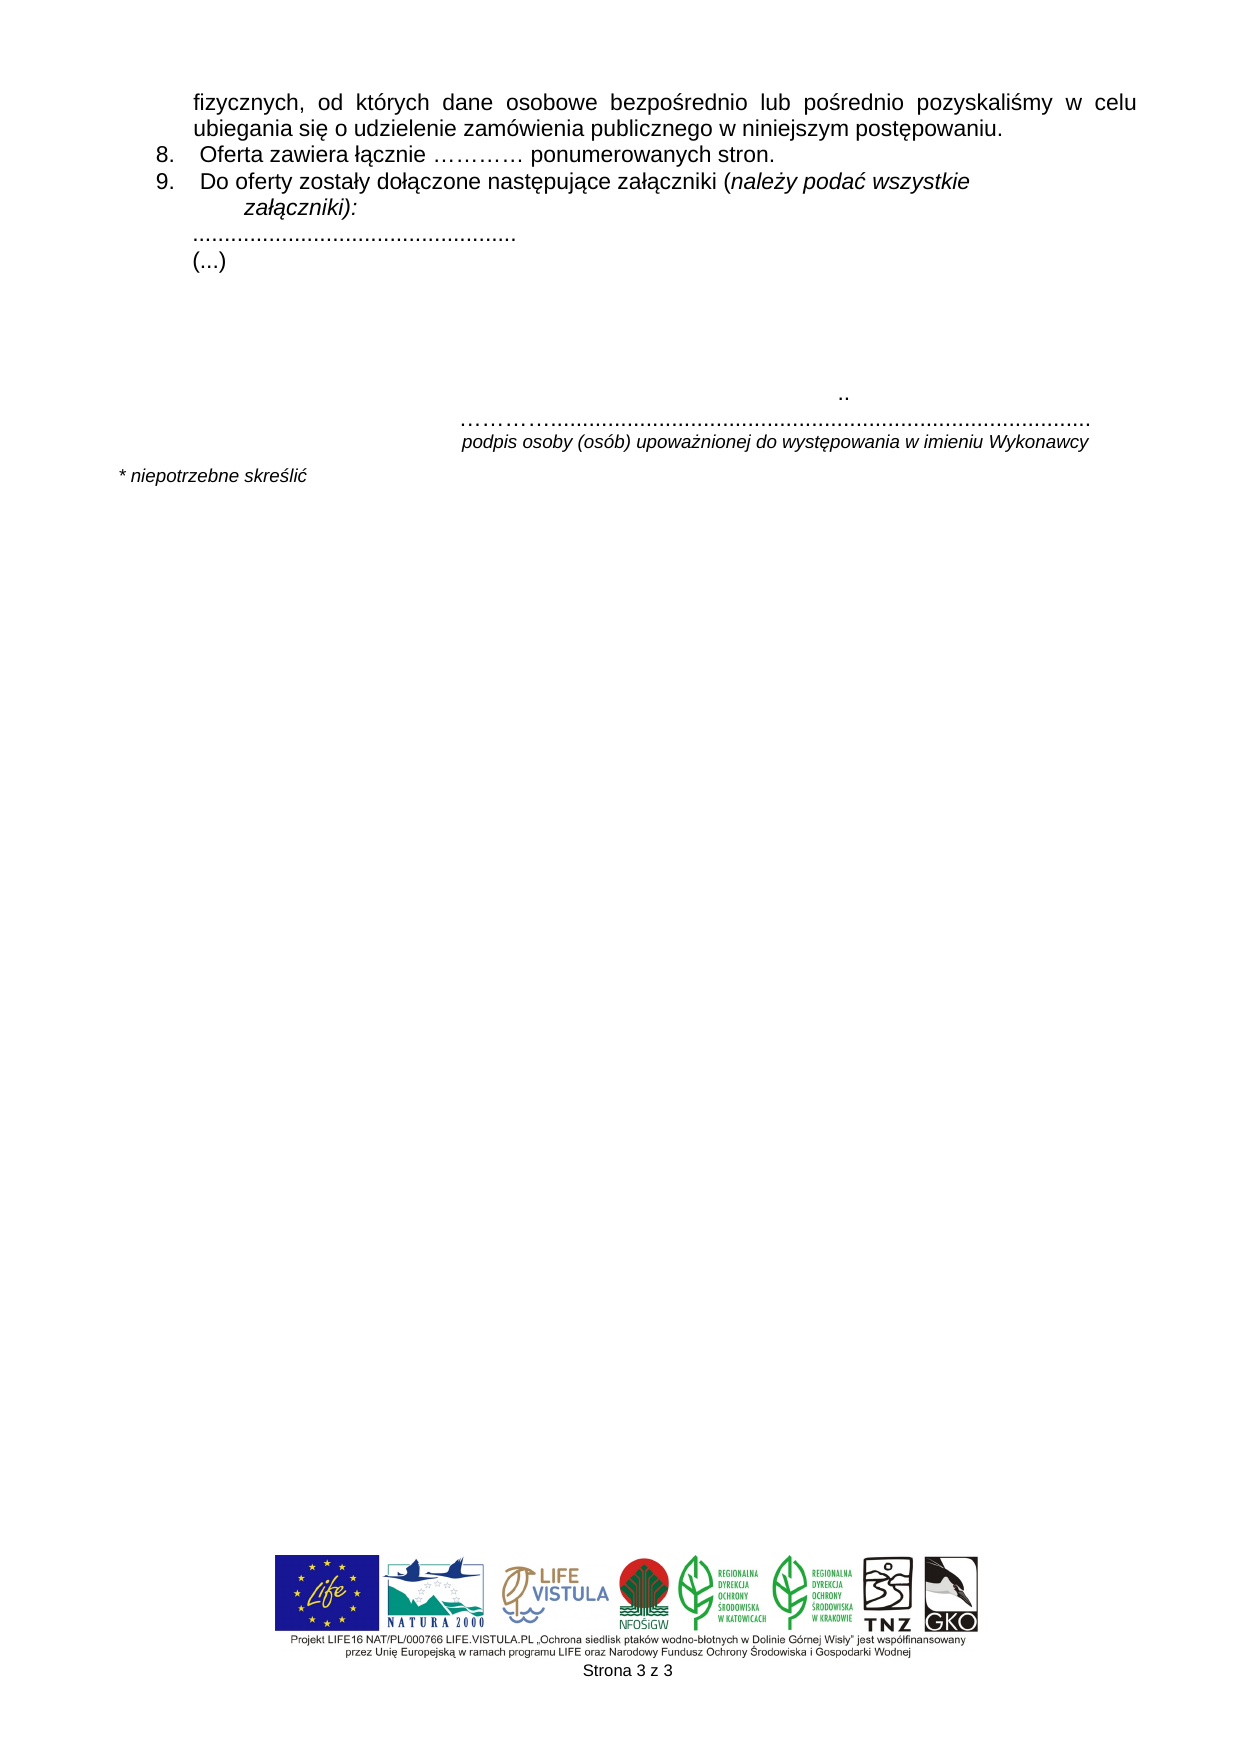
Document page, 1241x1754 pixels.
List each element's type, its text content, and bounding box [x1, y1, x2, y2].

list ................................................... (...) [192, 220, 1137, 273]
list Oferta zawiera łącznie ………… ponumerowanych stron. [156, 141, 1137, 168]
text ..…………..................................................................................... podpis osoby (osób) upoważnionej do występowania w imieniu Wykonawcy [413, 378, 1137, 453]
list Do oferty zostały dołączone następujące załączniki (należy podać wszystkie załączniki): [156, 168, 1137, 220]
text * niepotrzebne skreślić [118, 465, 1137, 487]
picture [275, 1555, 981, 1661]
